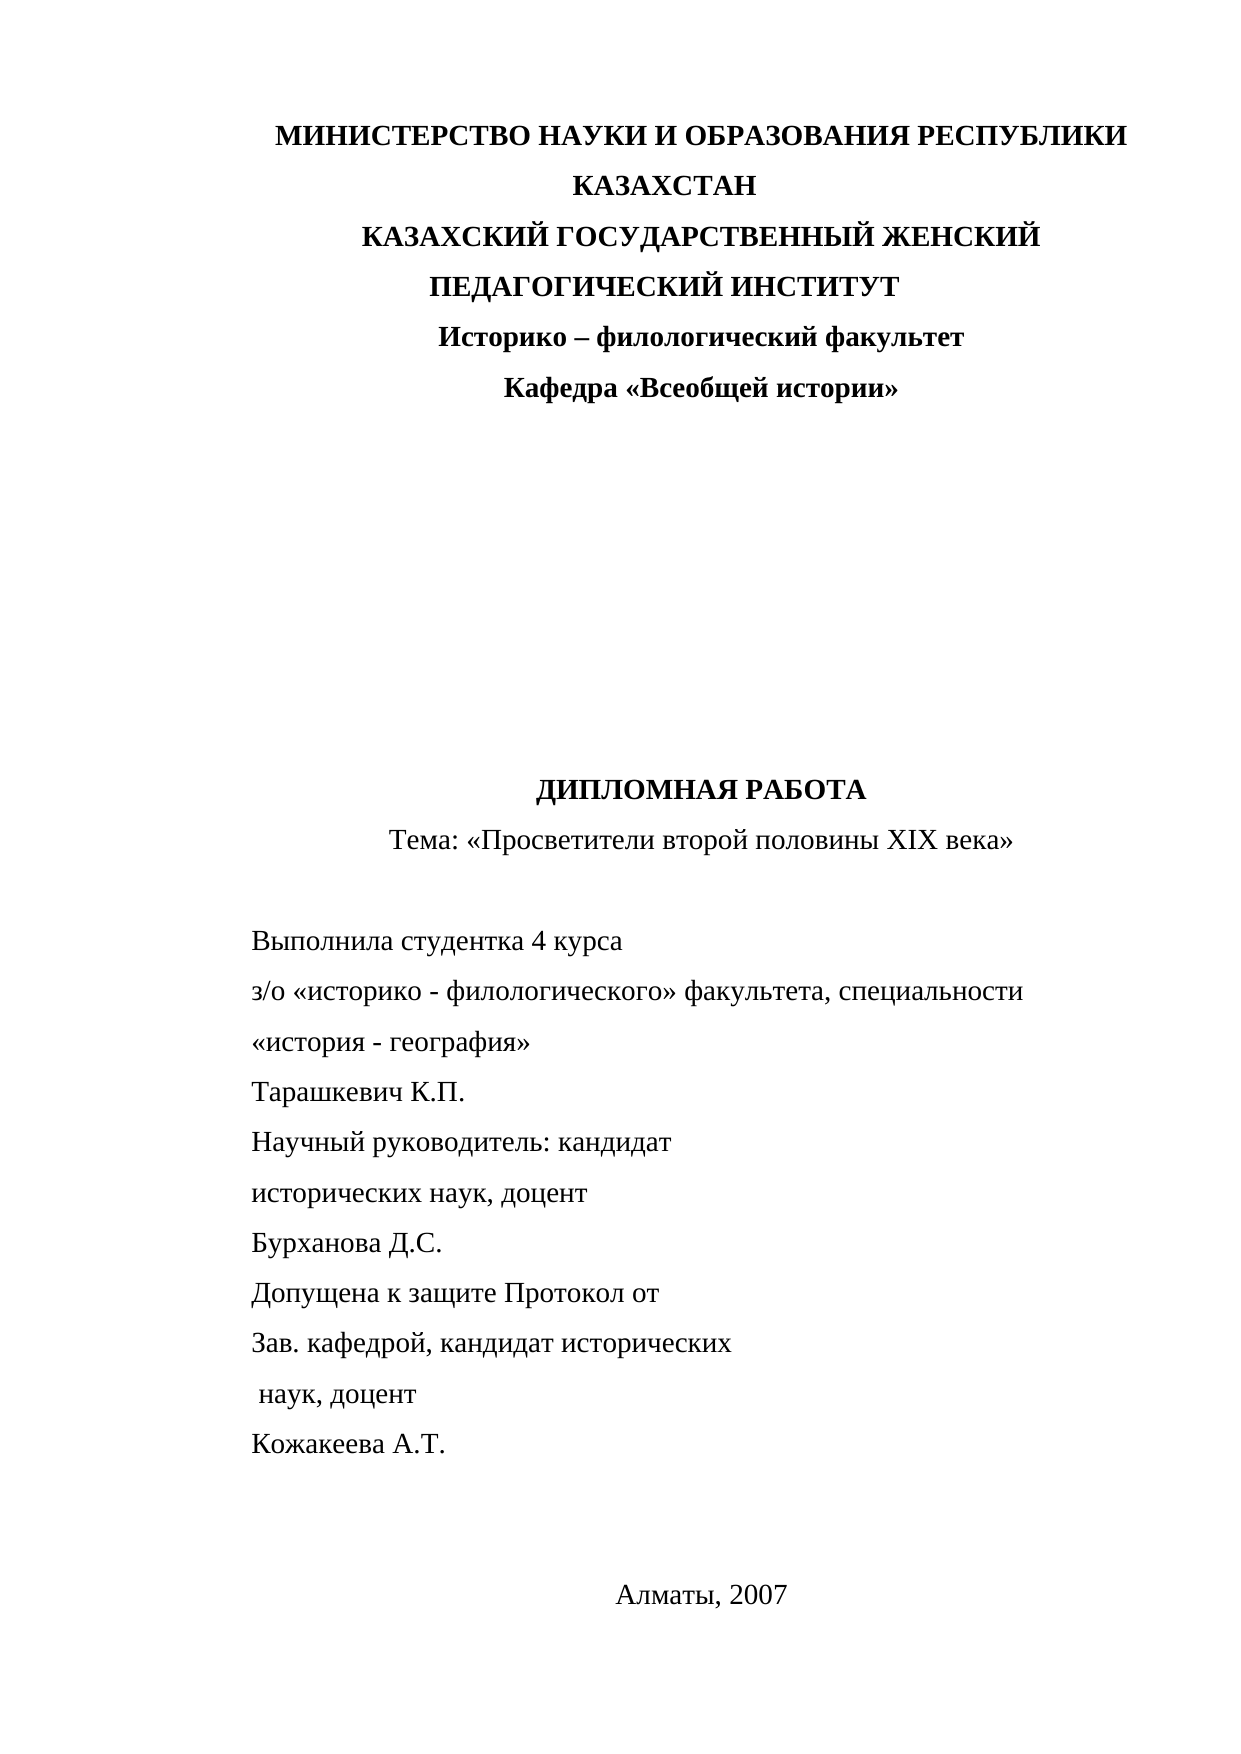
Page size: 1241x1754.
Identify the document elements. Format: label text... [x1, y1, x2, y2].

text Историко – филологический факультет [177, 319, 1152, 353]
text з/о «историко - филологического» факультета, специальности [177, 973, 1152, 1007]
text Алматы, 2007 [177, 1577, 1152, 1611]
text Кожакеева А.Т. [177, 1426, 1152, 1460]
text МИНИСТЕРСТВО НАУКИ И ОБРАЗОВАНИЯ РЕСПУБЛИКИ КАЗАХСТАН [177, 118, 1152, 202]
text Выполнила студентка 4 курса [177, 923, 1152, 957]
text наук, доцент [177, 1376, 1152, 1409]
text Кафедра «Всеобщей истории» [177, 370, 1152, 403]
text Тема: «Просветители второй половины ХIХ века» [177, 822, 1152, 856]
text исторических наук, доцент [177, 1175, 1152, 1208]
text Бурханова Д.С. [177, 1225, 1152, 1258]
text Тарашкевич К.П. [177, 1074, 1152, 1108]
text Допущена к защите Протокол от [177, 1275, 1152, 1309]
text Зав. кафедрой, кандидат исторических [177, 1326, 1152, 1359]
text «история - география» [177, 1024, 1152, 1057]
text КАЗАХСКИЙ ГОСУДАРСТВЕННЫЙ ЖЕНСКИЙ ПЕДАГОГИЧЕСКИЙ ИНСТИТУТ [177, 219, 1152, 303]
text Научный руководитель: кандидат [177, 1124, 1152, 1158]
text ДИПЛОМНАЯ РАБОТА [177, 772, 1152, 806]
